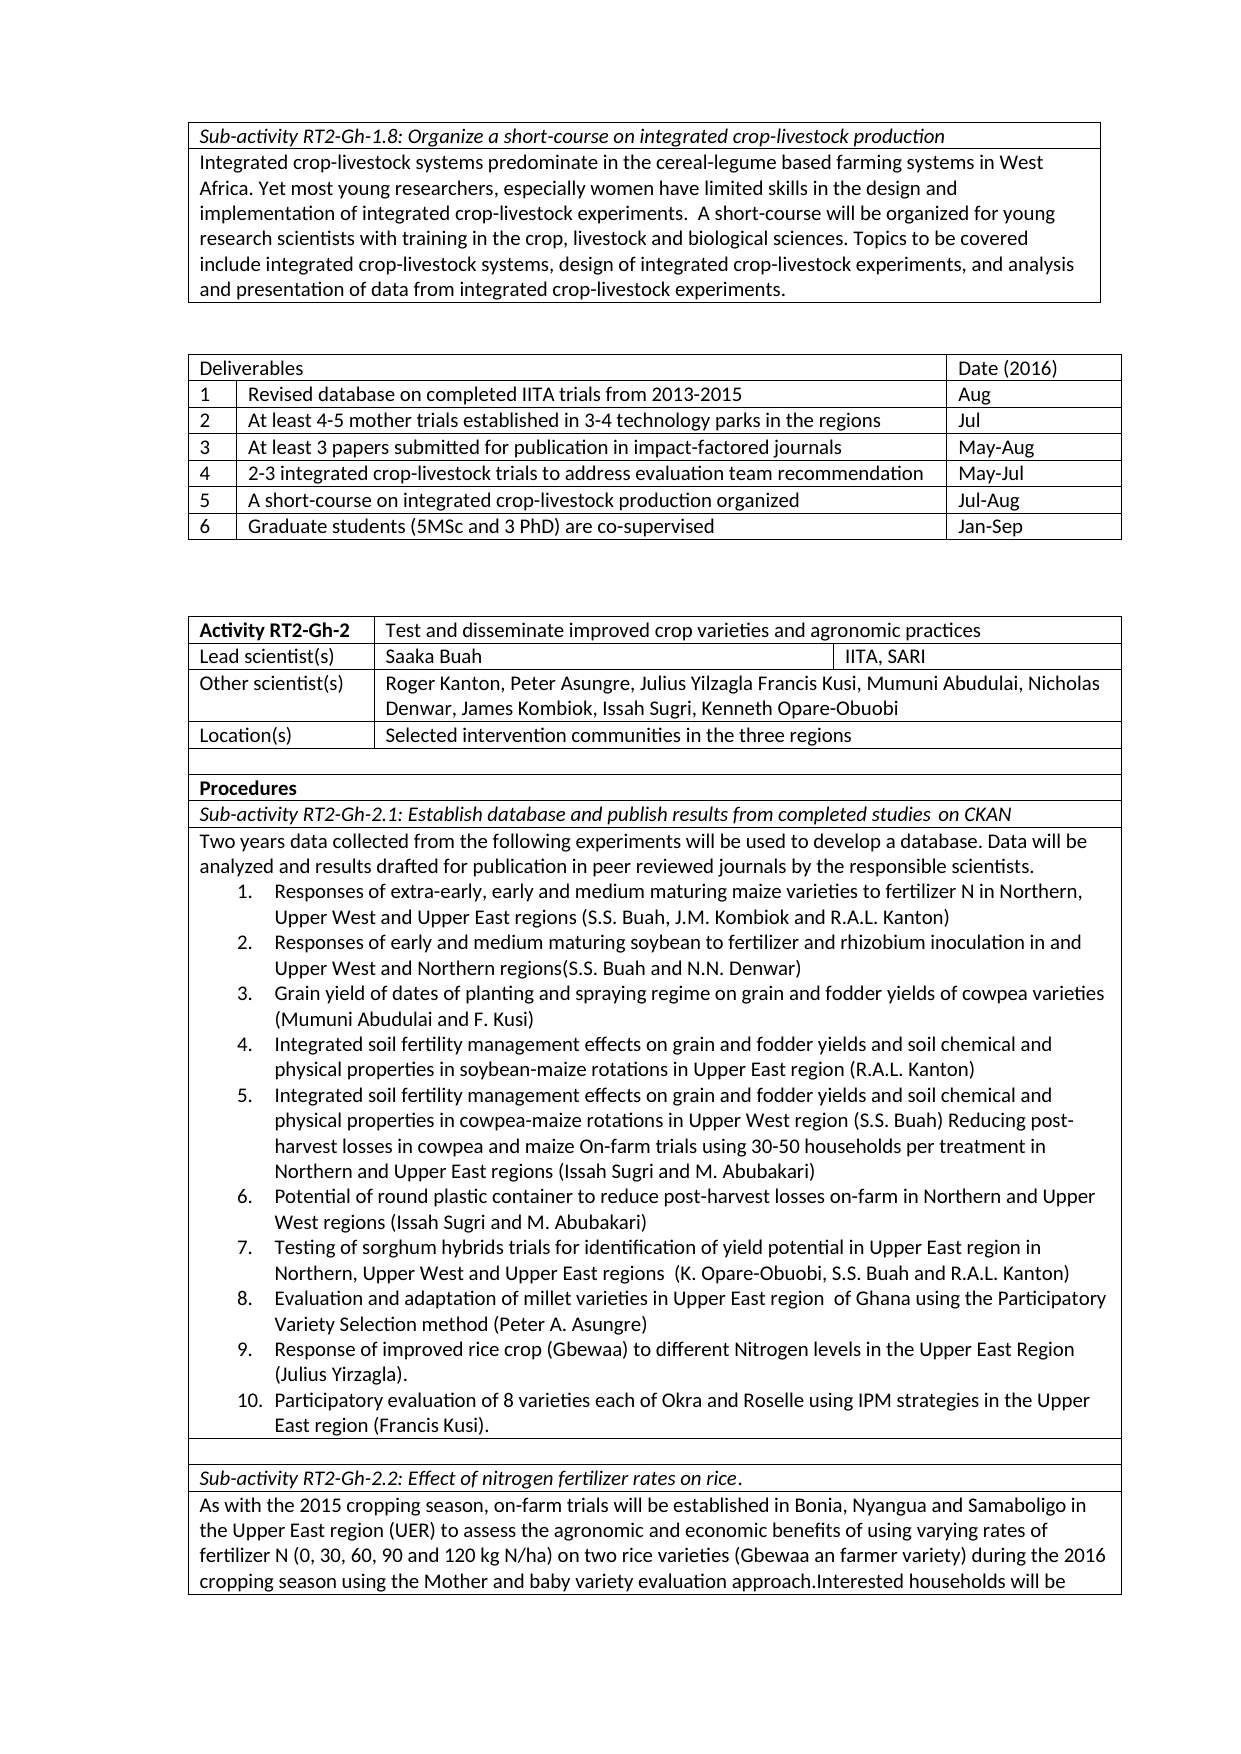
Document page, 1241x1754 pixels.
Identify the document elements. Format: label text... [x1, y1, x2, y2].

table_cell May-Aug [947, 434, 1121, 459]
table_cell Other scientist(s) [189, 670, 374, 721]
table_cell Jul [947, 408, 1121, 433]
table_cell A short-course on integrated crop-livestock production organized [237, 487, 946, 512]
table_header Deliverables [189, 355, 946, 380]
table_cell 1 [189, 381, 236, 407]
table_cell Selected intervention communities in the three regions [375, 722, 1121, 747]
table_cell 6 [189, 514, 236, 539]
table_cell At least 3 papers submitted for publication in impact-factored journals [237, 434, 946, 459]
table_cell Revised database on completed IITA trials from 2013-2015 [237, 381, 946, 407]
table_cell [189, 1439, 1121, 1464]
table_cell At least 4-5 mother trials established in 3-4 technology parks in the regions [237, 408, 946, 433]
table_cell Jul-Aug [947, 487, 1121, 512]
table_header Activity RT2-Gh-2 [189, 617, 374, 643]
table_header Test and disseminate improved crop varieties and agronomic practices [375, 617, 1121, 643]
table_cell [189, 749, 1121, 774]
table_cell Procedures [189, 775, 1121, 800]
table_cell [189, 1492, 1121, 1593]
table_cell 3 [189, 434, 236, 459]
table_cell Sub-activity RT2-Gh-2.1: Establish database and publish results from completed studies on CKAN [189, 801, 1121, 827]
table_cell 2 [189, 408, 236, 433]
table_cell May-Jul [947, 461, 1121, 486]
table_cell 5 [189, 487, 236, 512]
table_cell Jan-Sep [947, 514, 1121, 539]
table_cell Integrated crop-livestock systems predominate in the cereal-legume based farming systems in West Africa. Yet most young researchers, especially women have limited skills in the design and implementation of integrated crop-livestock experiments. A short-course will be organized for young research scientists with training in the crop, livestock and biological sciences. Topics to be covered include integrated crop-livestock systems, design of integrated crop-livestock experiments, and analysis and presentation of data from integrated crop-livestock experiments. [189, 149, 1100, 302]
table_cell Lead scientist(s) [189, 644, 374, 669]
table_cell Aug [947, 381, 1121, 407]
table_cell Sub-activity RT2-Gh-2.2: Effect of nitrogen fertilizer rates on rice. [189, 1465, 1121, 1491]
table_cell Roger Kanton, Peter Asungre, Julius Yilzagla Francis Kusi, Mumuni Abudulai, Nicholas Denwar, James Kombiok, Issah Sugri, Kenneth Opare-Obuobi [375, 670, 1121, 721]
table_header Date (2016) [947, 355, 1121, 380]
table_cell 4 [189, 461, 236, 486]
table_cell Saaka Buah [375, 644, 833, 669]
table_cell Two years data collected from the following experiments will be used to develop a database. Data will be analyzed and results drafted for publication in peer reviewed journals by the responsible scientists. Responses of extra-early, early and medium maturing maize varieties to fertilizer N in Northern, Upper West and Upper East regions (S.S. Buah, J.M. Kombiok and R.A.L. Kanton) Responses of early and medium maturing soybean to fertilizer and rhizobium inoculation in and Upper West and Northern regions(S.S. Buah and N.N. Denwar) Grain yield of dates of planting and spraying regime on grain and fodder yields of cowpea varieties (Mumuni Abudulai and F. Kusi) Integrated soil fertility management effects on grain and fodder yields and soil chemical and physical properties in soybean-maize rotations in Upper East region (R.A.L. Kanton) Integrated soil fertility management effects on grain and fodder yields and soil chemical and physical properties in cowpea-maize rotations in Upper West region (S.S. Buah) Reducing post-harvest losses in cowpea and maize On-farm trials using 30-50 households per treatment in Northern and Upper East regions (Issah Sugri and M. Abubakari) Potential of round plastic container to reduce post-harvest losses on-farm in Northern and Upper West regions (Issah Sugri and M. Abubakari) Testing of sorghum hybrids trials for identification of yield potential in Upper East region in Northern, Upper West and Upper East regions (K. Opare-Obuobi, S.S. Buah and R.A.L. Kanton) Evaluation and adaptation of millet varieties in Upper East region of Ghana using the Participatory Variety Selection method (Peter A. Asungre) Response of improved rice crop (Gbewaa) to different Nitrogen levels in the Upper East Region (Julius Yirzagla). Participatory evaluation of 8 varieties each of Okra and Roselle using IPM strategies in the Upper East region (Francis Kusi). [189, 828, 1121, 1438]
table_cell Graduate students (5MSc and 3 PhD) are co-supervised [237, 514, 946, 539]
table_cell IITA, SARI [834, 644, 1121, 669]
table_cell 2-3 integrated crop-livestock trials to address evaluation team recommendation [237, 461, 946, 486]
table_cell Location(s) [189, 722, 374, 747]
table_cell Sub-activity RT2-Gh-1.8: Organize a short-course on integrated crop-livestock production [189, 123, 1100, 148]
